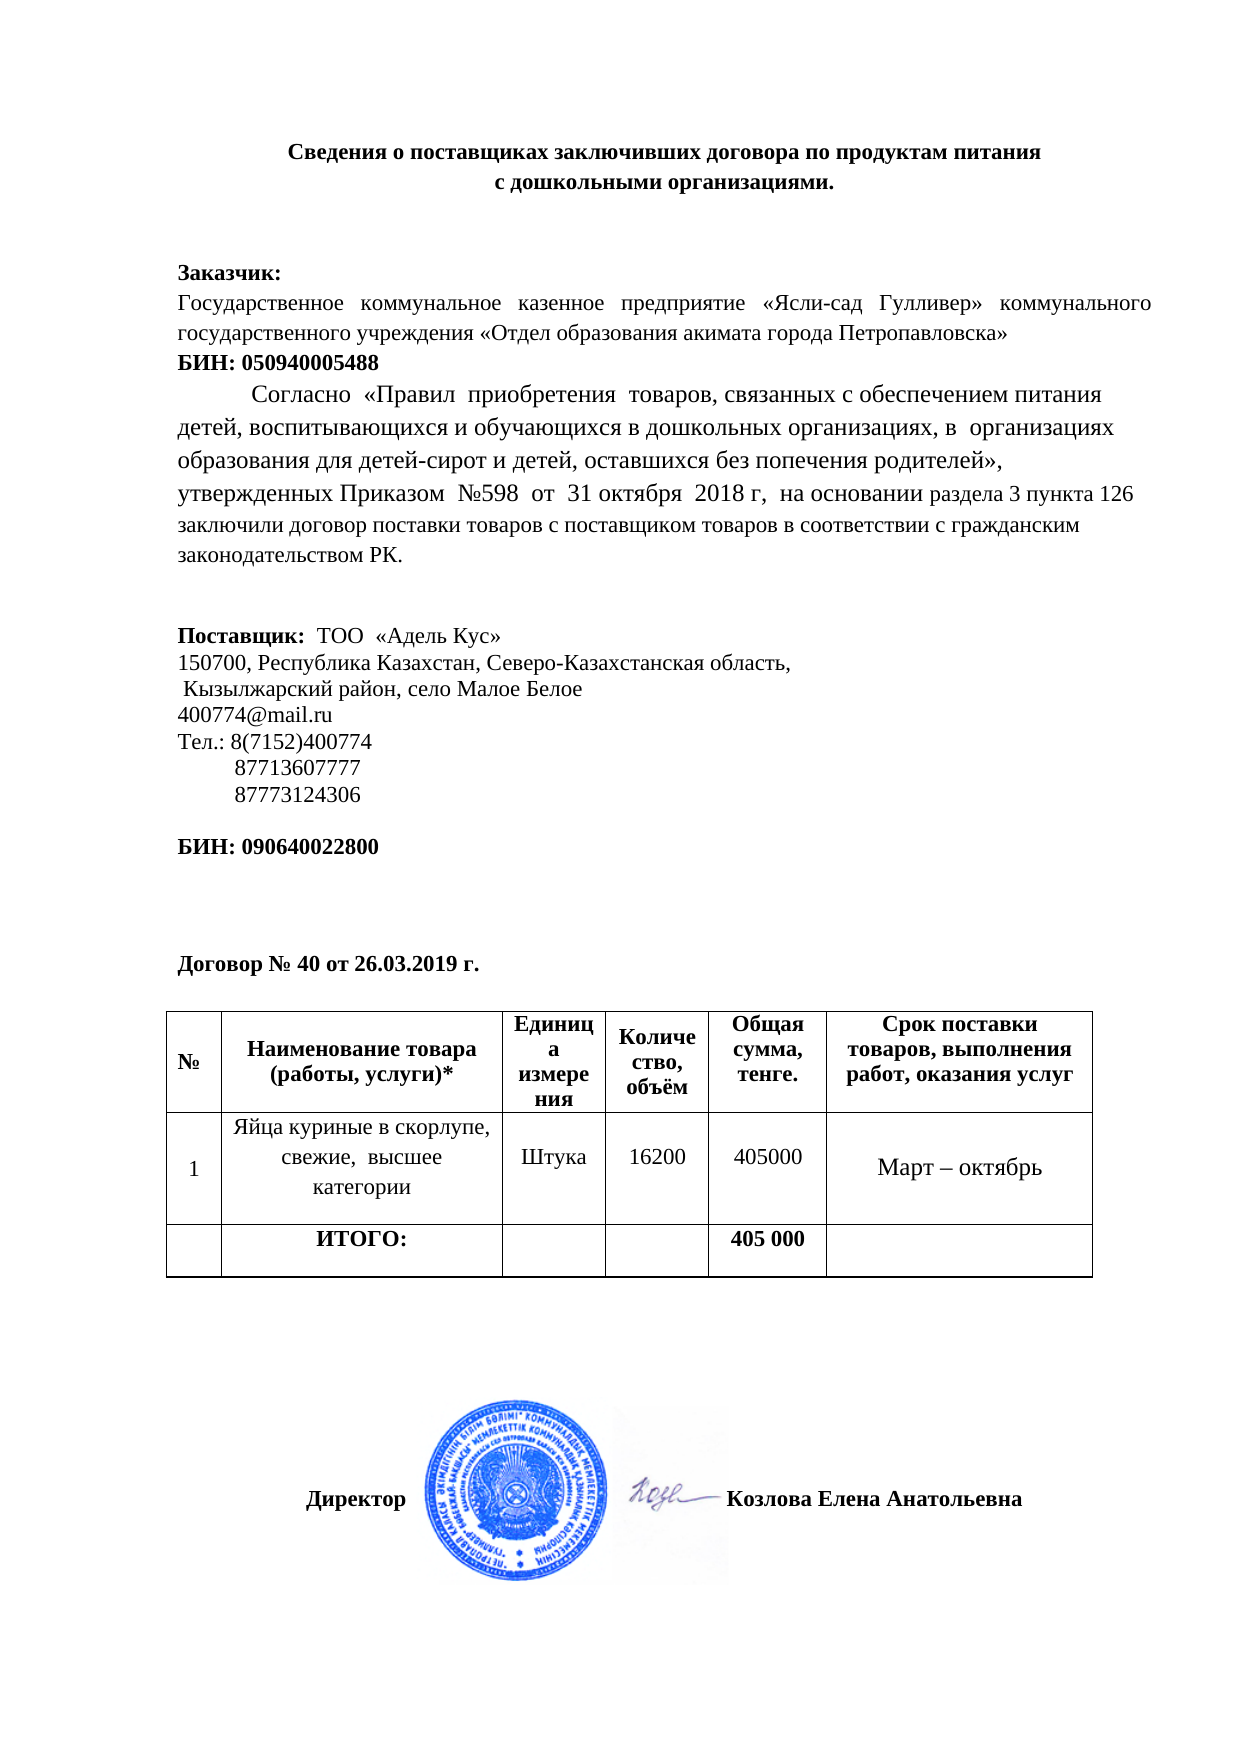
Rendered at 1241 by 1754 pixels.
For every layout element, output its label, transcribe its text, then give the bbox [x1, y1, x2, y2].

table_cell Яйца куриные в скорлупе, свежие, высшее категории [222, 1113, 502, 1224]
table_header Количество, объём [606, 1012, 708, 1112]
table_cell [827, 1225, 1092, 1276]
text Кызылжарский район, село Малое Белое [177, 675, 1152, 702]
text Сведения о поставщиках заключивших договора по продуктам питания [177, 138, 1152, 164]
text Поставщик: ТОО «Адель Кус» [177, 622, 1152, 649]
text Согласно «Правил приобретения товаров, связанных с обеспечением питания детей, воспитывающихся и обучающихся в дошкольных организациях, в организациях образования для детей-сирот и детей, оставшихся без попечения родителей», утвержденных Приказом №598 от 31 октября 2018 г, на основании раздела 3 пункта 126 заключили договор поставки товаров с поставщиком товаров в соответствии с гражданским законодательством РК. [177, 379, 1152, 568]
table_header № [167, 1012, 221, 1112]
text с дошкольными организациями. [177, 168, 1152, 194]
table_cell 405000 [709, 1113, 826, 1224]
text БИН: 090640022800 [177, 833, 1152, 860]
table_cell [503, 1225, 605, 1276]
table_cell 1 [167, 1113, 221, 1224]
table_cell ИТОГО: [222, 1225, 502, 1276]
table_cell 405 000 [709, 1225, 826, 1276]
picture [411, 1397, 729, 1485]
text 150700, Республика Казахстан, Северо-Казахстанская область, [177, 649, 1152, 675]
text Заказчик: [177, 258, 1152, 285]
table_header Наименование товара (работы, услуги)* [222, 1012, 502, 1112]
table_header Общая сумма, тенге. [709, 1012, 826, 1112]
table_header Срок поставки товаров, выполнения работ, оказания услуг [827, 1012, 1092, 1112]
table_cell 16200 [606, 1113, 708, 1224]
table_cell [167, 1225, 221, 1276]
table_cell Штука [503, 1113, 605, 1224]
text 87773124306 [177, 781, 1152, 807]
table_cell Март – октябрь [827, 1113, 1092, 1224]
table_header Единица измерения [503, 1012, 605, 1112]
text Государственное коммунальное казенное предприятие «Ясли-сад Гулливер» коммунального государственного учреждения «Отдел образования акимата города Петропавловска» [177, 289, 1152, 345]
picture [411, 1511, 729, 1587]
text БИН: 050940005488 [177, 349, 1152, 376]
text Директор Козлова Елена Анатольевна [177, 1485, 1152, 1511]
text 87713607777 [177, 754, 1152, 781]
text Тел.: 8(7152)400774 [177, 728, 1152, 754]
text Договор № 40 от 26.03.2019 г. [177, 950, 1152, 977]
table_cell [606, 1225, 708, 1276]
text 400774@mail.ru [177, 702, 1152, 728]
